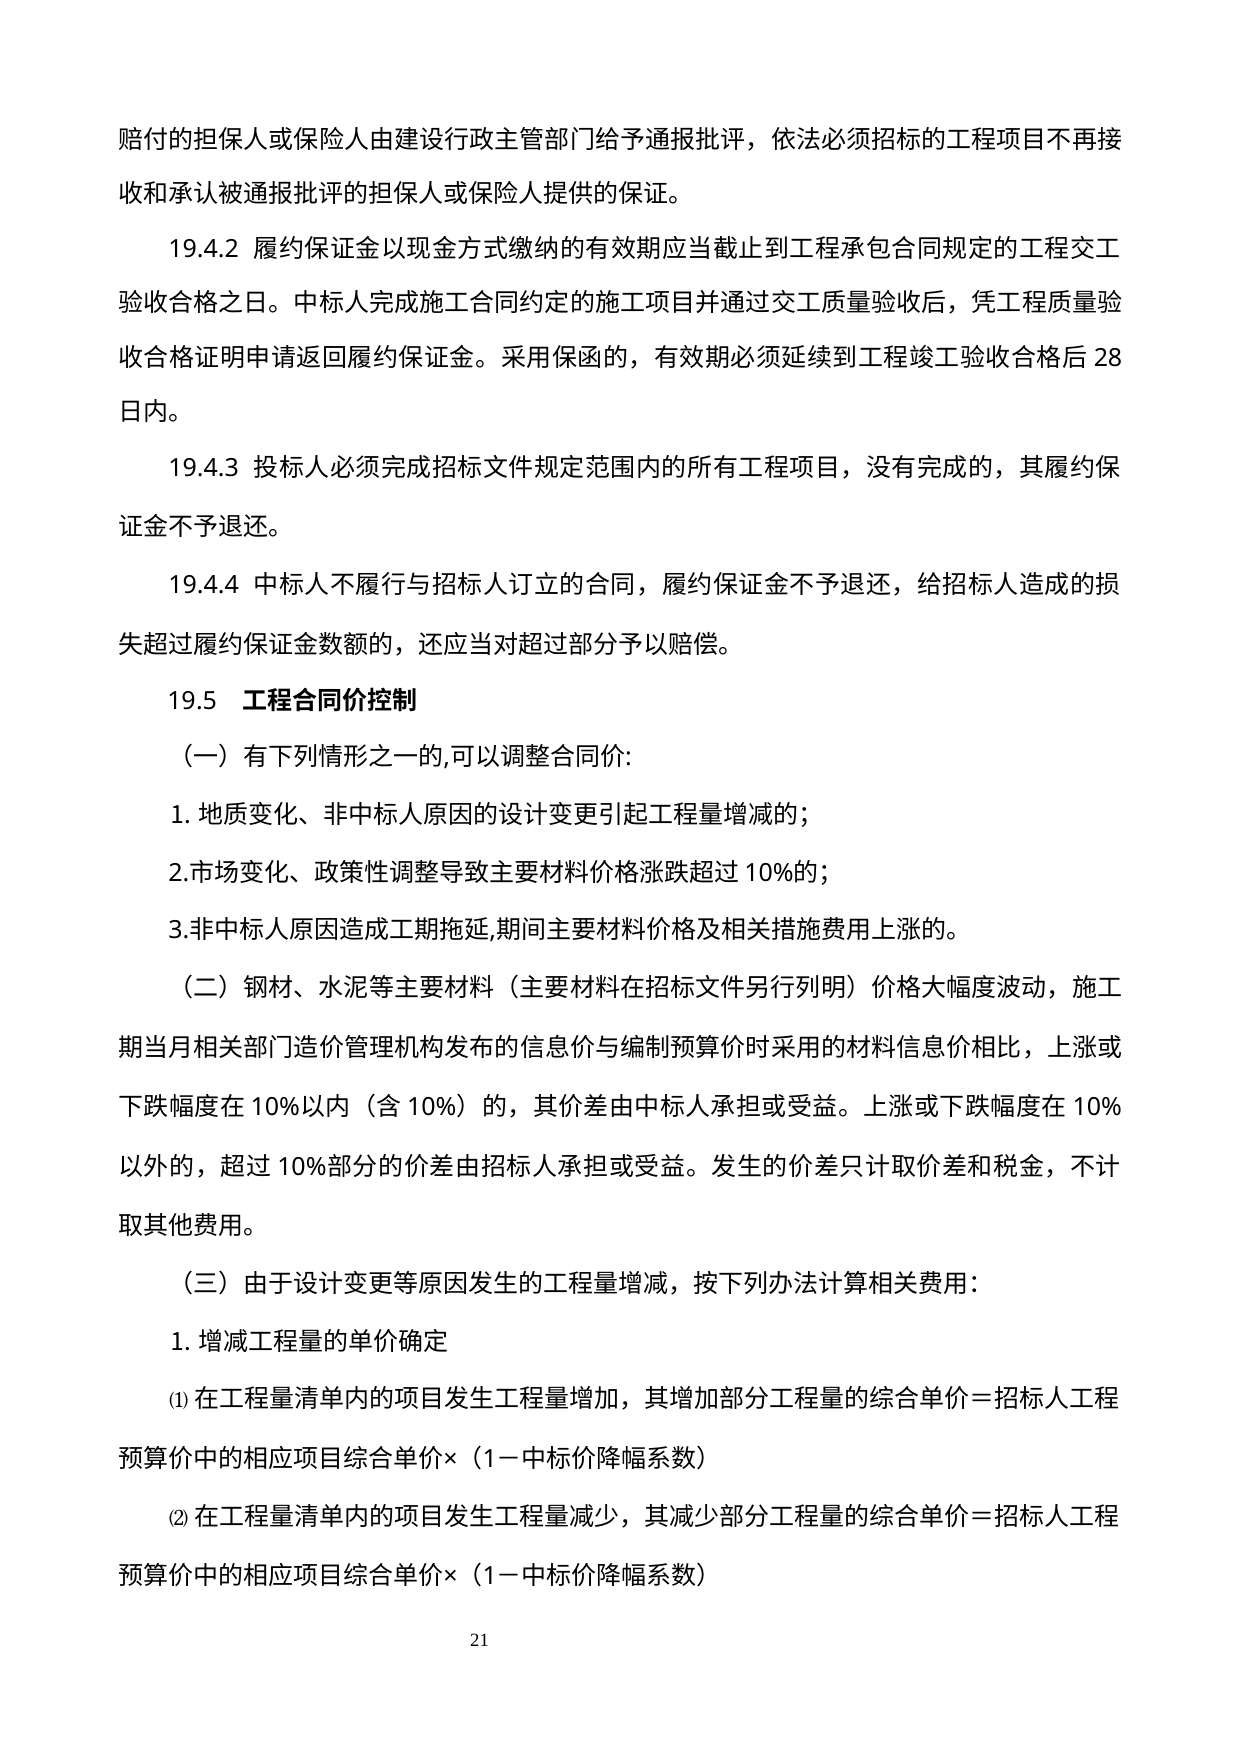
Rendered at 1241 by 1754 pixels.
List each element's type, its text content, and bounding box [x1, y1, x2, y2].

text （三）由于设计变更等原因发生的工程量增减，按下列办法计算相关费用： [118, 1262, 1122, 1301]
text （二）钢材、水泥等主要材料（主要材料在招标文件另行列明）价格大幅度波动，施工期当月相关部门造价管理机构发布的信息价与编制预算价时采用的材料信息价相比，上涨或下跌幅度在10%以内（含10%）的，其价差由中标人承担或受益。上涨或下跌幅度在10%以外的，超过10%部分的价差由招标人承担或受益。发生的价差只计取价差和税金，不计取其他费用。 [118, 966, 1122, 1243]
text 19.4.3 投标人必须完成招标文件规定范围内的所有工程项目，没有完成的，其履约保证金不予退还。 [118, 446, 1122, 545]
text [118, 119, 1122, 210]
text ⑵在工程量清单内的项目发生工程量减少，其减少部分工程量的综合单价＝招标人工程预算价中的相应项目综合单价×（1－中标价降幅系数） [118, 1494, 1122, 1594]
text ⒈增减工程量的单价确定 [118, 1319, 1122, 1359]
text 3.非中标人原因造成工期拖延,期间主要材料价格及相关措施费用上涨的。 [118, 908, 1122, 948]
text 2.市场变化、政策性调整导致主要材料价格涨跌超过10%的； [118, 850, 1122, 890]
text ⒈地质变化、非中标人原因的设计变更引起工程量增减的； [118, 792, 1122, 832]
text 19.4.2 履约保证金以现金方式缴纳的有效期应当截止到工程承包合同规定的工程交工验收合格之日。中标人完成施工合同约定的施工项目并通过交工质量验收后，凭工程质量验收合格证明申请返回履约保证金。采用保函的，有效期必须延续到工程竣工验收合格后28日内。 [118, 228, 1122, 428]
text ⑴在工程量清单内的项目发生工程量增加，其增加部分工程量的综合单价＝招标人工程预算价中的相应项目综合单价×（1－中标价降幅系数） [118, 1377, 1122, 1476]
text 19.5 工程合同价控制 [118, 680, 1122, 717]
text （一）有下列情形之一的,可以调整合同价: [118, 735, 1122, 774]
text 19.4.4 中标人不履行与招标人订立的合同，履约保证金不予退还，给招标人造成的损失超过履约保证金数额的，还应当对超过部分予以赔偿。 [118, 563, 1122, 662]
